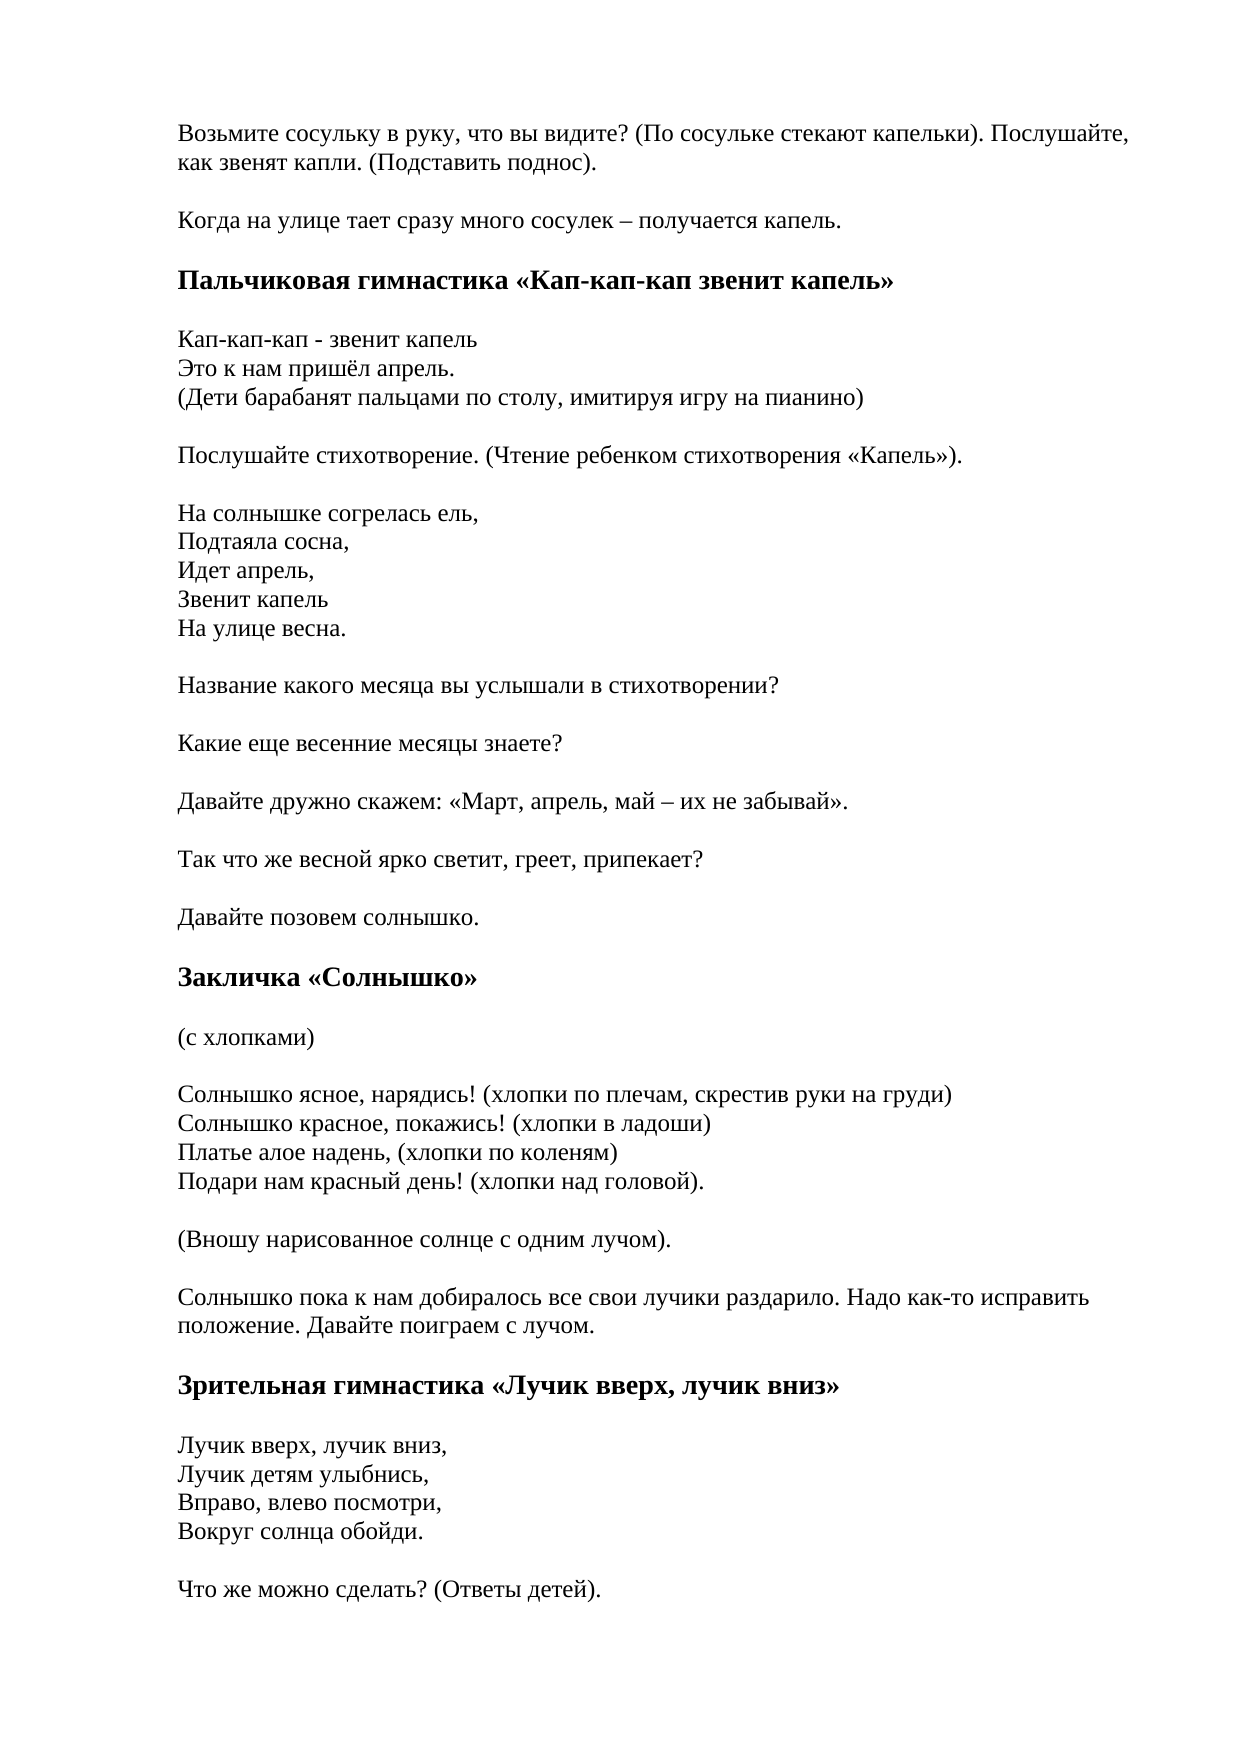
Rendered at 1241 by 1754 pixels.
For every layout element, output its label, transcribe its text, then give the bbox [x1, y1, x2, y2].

text Кап-кап-кап - звенит капель Это к нам пришёл апрель. (Дети барабанят пальцами по столу, имитируя игру на пианино) [177, 324, 1152, 411]
text Давайте дружно скажем: «Март, апрель, май – их не забывай». [177, 786, 1152, 815]
text Послушайте стихотворение. (Чтение ребенком стихотворения «Капель»). [177, 440, 1152, 468]
text (Вношу нарисованное солнце с одним лучом). [177, 1224, 1152, 1252]
text Лучик вверх, лучик вниз, Лучик детям улыбнись, Вправо, влево посмотри, Вокруг солнца обойди. [177, 1430, 1152, 1545]
text Пальчиковая гимнастика «Кап-кап-кап звенит капель» [177, 263, 1152, 295]
text Что же можно сделать? (Ответы детей). [177, 1574, 1152, 1603]
text Закличка «Солнышко» [177, 960, 1152, 992]
text Когда на улице тает сразу много сосулек – получается капель. [177, 205, 1152, 233]
text Так что же весной ярко светит, греет, припекает? [177, 844, 1152, 873]
text Какие еще весенние месяцы знаете? [177, 728, 1152, 757]
text Название какого месяца вы услышали в стихотворении? [177, 671, 1152, 699]
text (с хлопками) [177, 1022, 1152, 1050]
text Солнышко пока к нам добиралось все свои лучики раздарило. Надо как-то исправить положение. Давайте поиграем с лучом. [177, 1282, 1152, 1339]
text Зрительная гимнастика «Лучик вверх, лучик вниз» [177, 1368, 1152, 1401]
text Давайте позовем солнышко. [177, 902, 1152, 931]
text Возьмите сосульку в руку, что вы видите? (По сосульке стекают капельки). Послушайте, как звенят капли. (Подставить поднос). [177, 118, 1152, 176]
text Солнышко ясное, нарядись! (хлопки по плечам, скрестив руки на груди) Солнышко красное, покажись! (хлопки в ладоши) Платье алое надень, (хлопки по коленям) Подари нам красный день! (хлопки над головой). [177, 1079, 1152, 1194]
text На солнышке согрелась ель, Подтаяла сосна, Идет апрель, Звенит капель На улице весна. [177, 498, 1152, 641]
